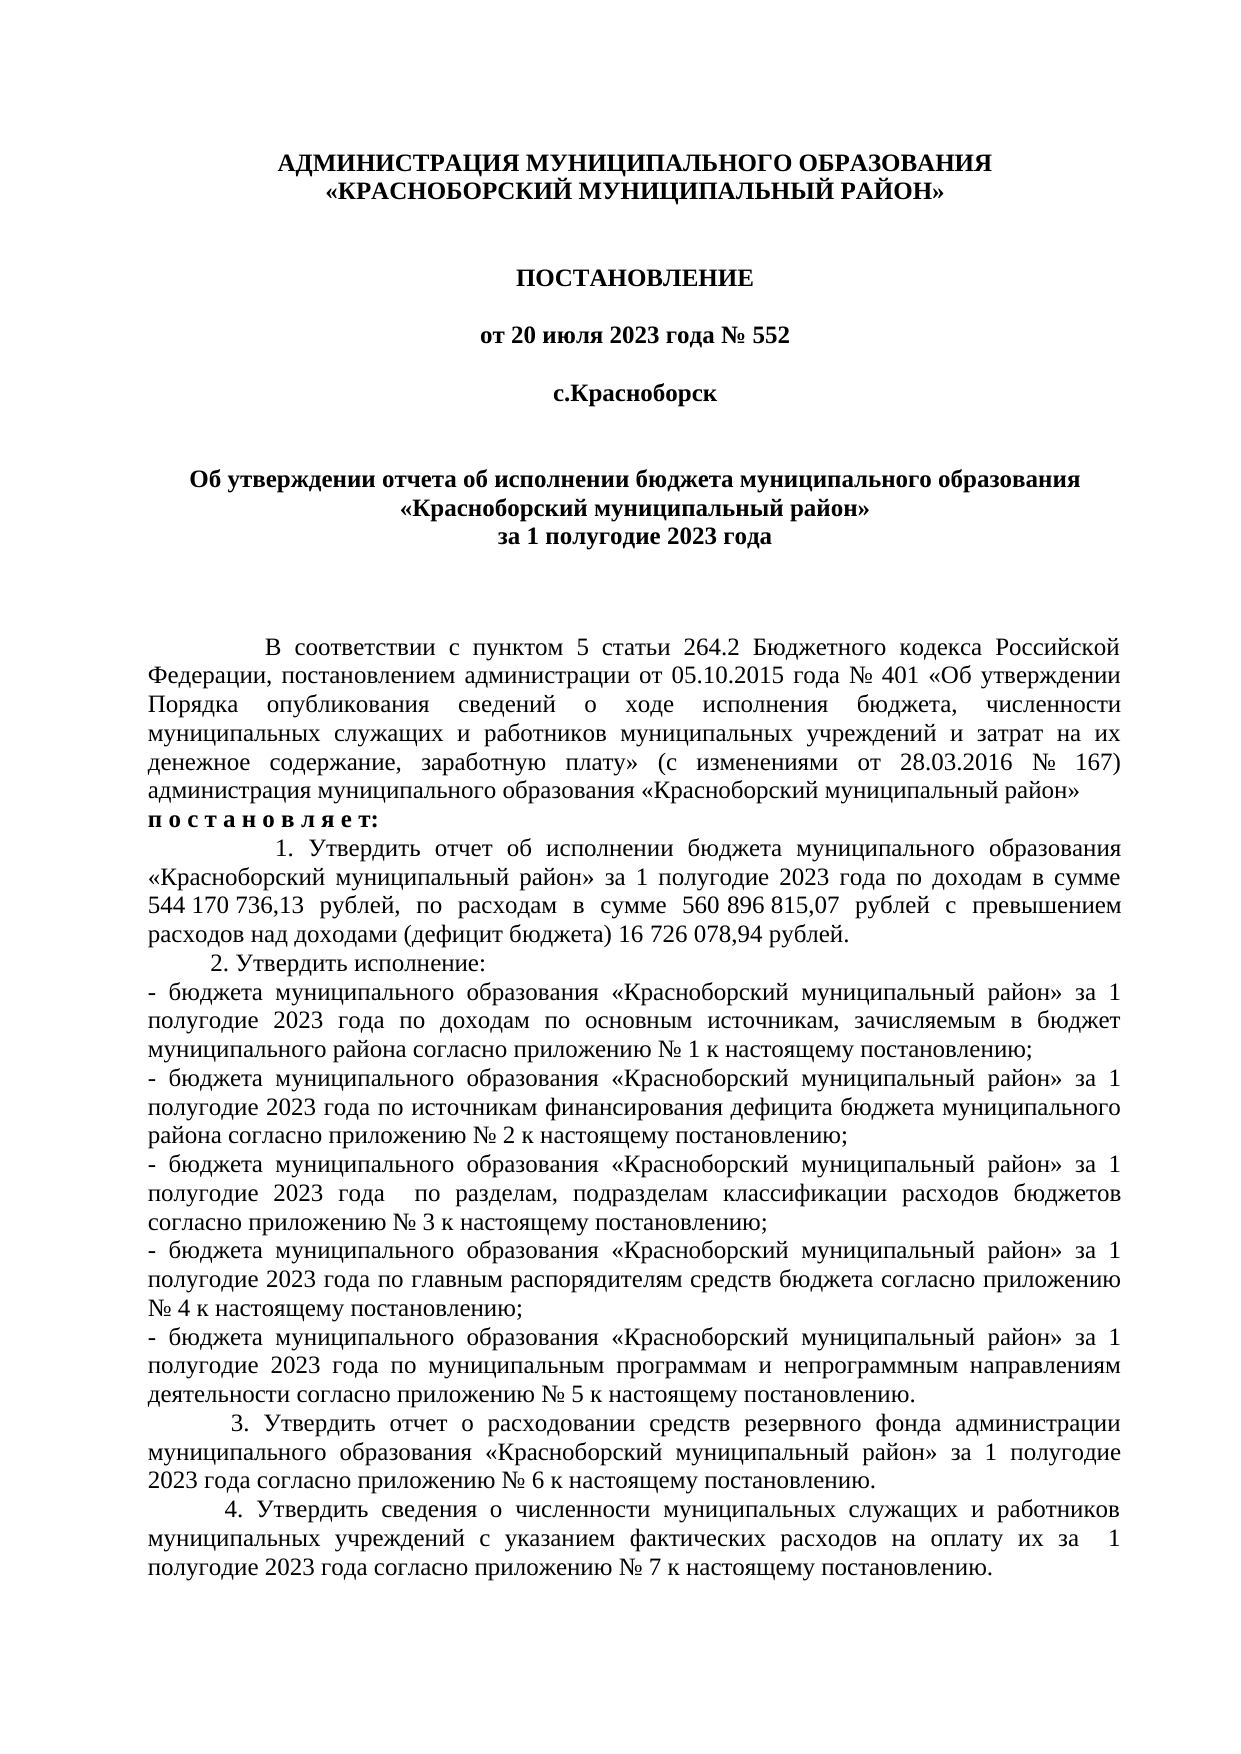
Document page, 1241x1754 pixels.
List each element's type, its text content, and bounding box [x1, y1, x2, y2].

text 1. Утвердить отчет об исполнении бюджета муниципального образования «Красноборский муниципальный район» за 1 полугодие 2023 года по доходам в сумме 544 170 736,13 рублей, по расходам в сумме 560 896 815,07 рублей с превышением расходов над доходами (дефицит бюджета) 16 726 078,94 рублей. [148, 833, 1122, 948]
text - бюджета муниципального образования «Красноборский муниципальный район» за 1 полугодие 2023 года по главным распорядителям средств бюджета согласно приложению № 4 к настоящему постановлению; [148, 1236, 1122, 1322]
text - бюджета муниципального образования «Красноборский муниципальный район» за 1 полугодие 2023 года по источникам финансирования дефицита бюджета муниципального района согласно приложению № 2 к настоящему постановлению; [148, 1063, 1122, 1149]
text «КРАСНОБОРСКИЙ МУНИЦИПАЛЬНЫЙ РАЙОН» [148, 176, 1122, 205]
text - бюджета муниципального образования «Красноборский муниципальный район» за 1 полугодие 2023 года по доходам по основным источникам, зачисляемым в бюджет муниципального района согласно приложению № 1 к настоящему постановлению; [148, 977, 1122, 1063]
text 3. Утвердить отчет о расходовании средств резервного фонда администрации муниципального образования «Красноборский муниципальный район» за 1 полугодие 2023 года согласно приложению № 6 к настоящему постановлению. [148, 1408, 1122, 1494]
text ПОСТАНОВЛЕНИЕ [148, 263, 1122, 291]
text В соответствии с пунктом 5 статьи 264.2 Бюджетного кодекса Российской Федерации, постановлением администрации от 05.10.2015 года № 401 «Об утверждении Порядка опубликования сведений о ходе исполнения бюджета, численности муниципальных служащих и работников муниципальных учреждений и затрат на их денежное содержание, заработную плату» (с изменениями от 28.03.2016 № 167) администрация муниципального образования «Красноборский муниципальный район» [148, 632, 1122, 804]
text 4. Утвердить сведения о численности муниципальных служащих и работников муниципальных учреждений с указанием фактических расходов на оплату их за 1 полугодие 2023 года согласно приложению № 7 к настоящему постановлению. [148, 1494, 1122, 1581]
text 2. Утвердить исполнение: [148, 948, 1122, 977]
text с.Красноборск [148, 378, 1122, 406]
subtitle Об утверждении отчета об исполнении бюджета муниципального образования «Красноборский муниципальный район» [148, 464, 1122, 521]
text от 20 июля 2023 года № 552 [148, 320, 1122, 349]
text - бюджета муниципального образования «Красноборский муниципальный район» за 1 полугодие 2023 года по муниципальным программам и непрограммным направлениям деятельности согласно приложению № 5 к настоящему постановлению. [148, 1322, 1122, 1408]
text п о с т а н о в л я е т: [148, 804, 1122, 833]
text - бюджета муниципального образования «Красноборский муниципальный район» за 1 полугодие 2023 года по разделам, подразделам классификации расходов бюджетов согласно приложению № 3 к настоящему постановлению; [148, 1149, 1122, 1236]
text АДМИНИСТРАЦИЯ МУНИЦИПАЛЬНОГО ОБРАЗОВАНИЯ [148, 148, 1122, 176]
subtitle за 1 полугодие 2023 года [148, 521, 1122, 550]
